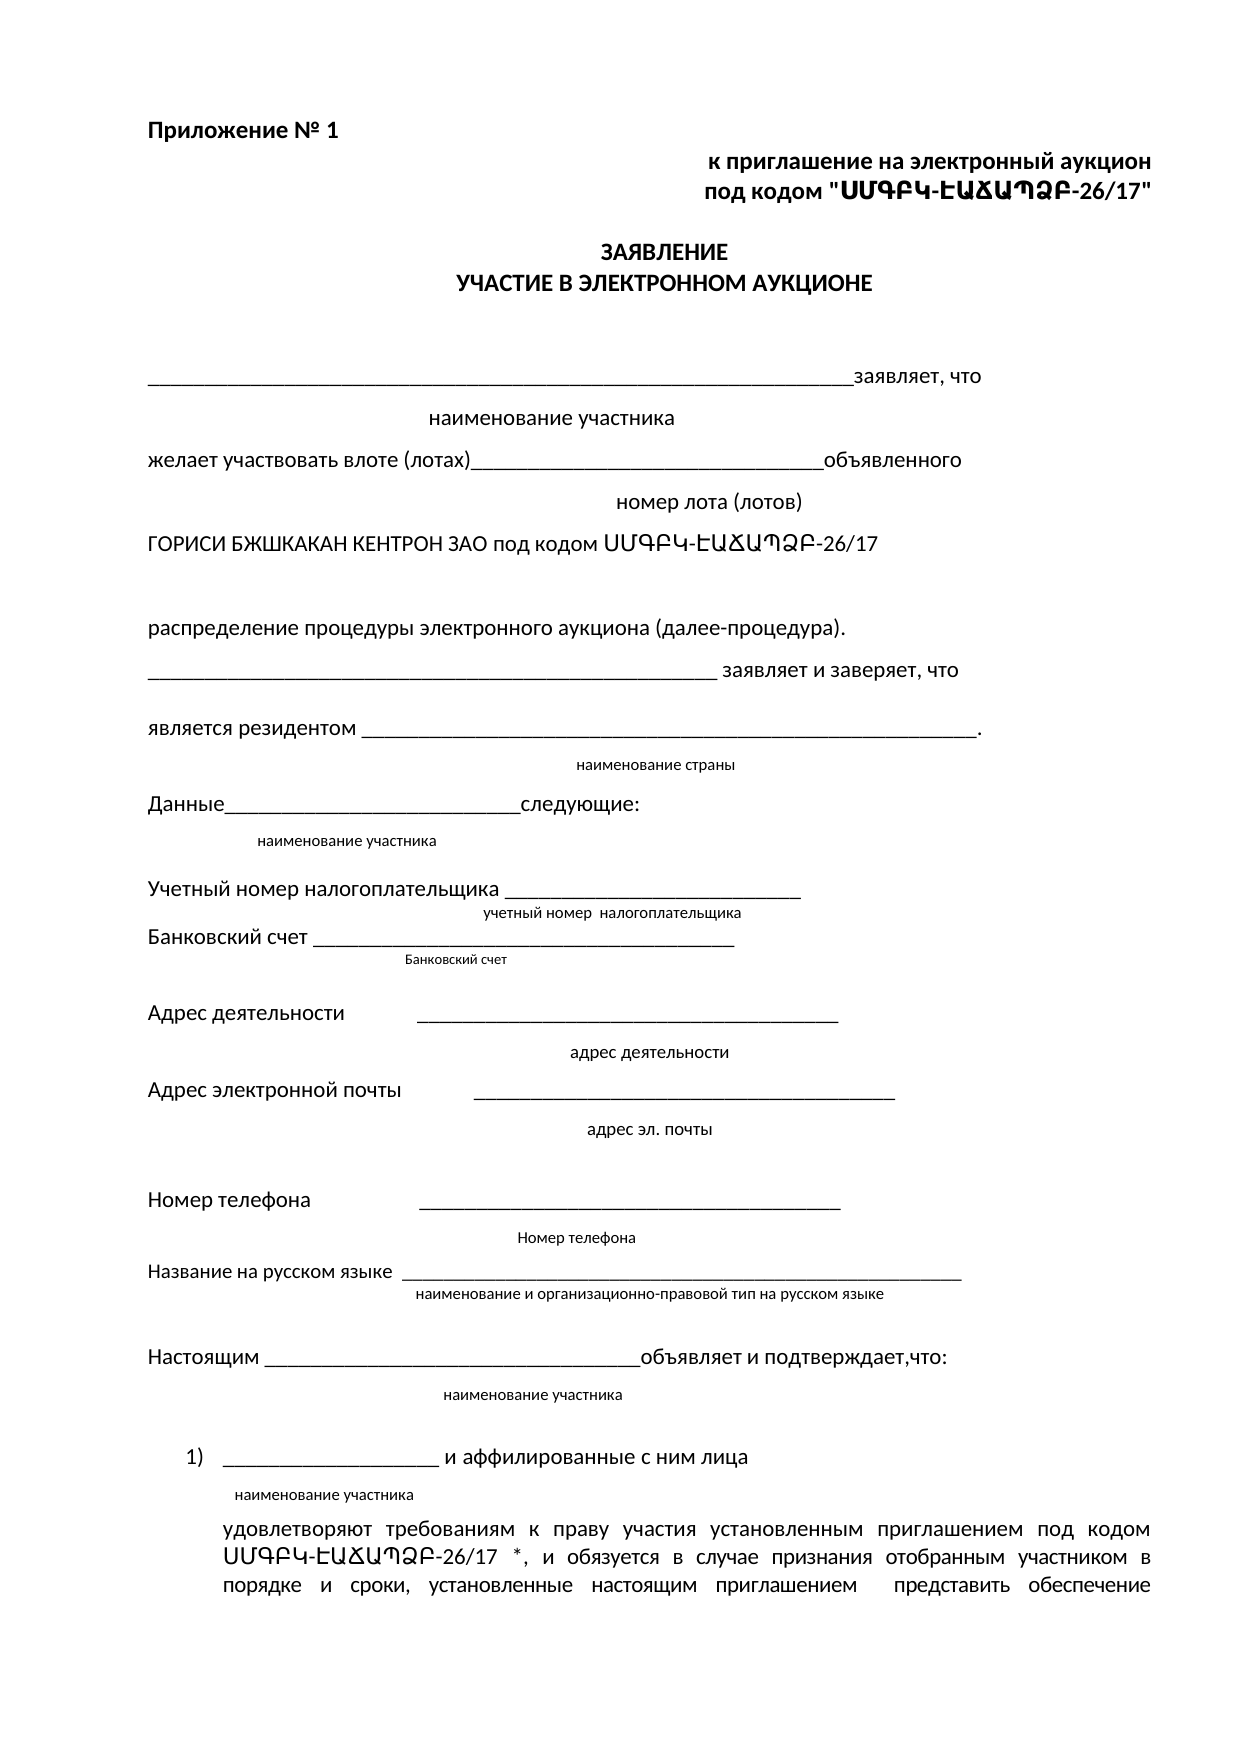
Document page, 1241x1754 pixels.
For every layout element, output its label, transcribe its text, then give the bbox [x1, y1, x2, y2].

text ______________________________________________________________заявляет, что [148, 361, 1152, 389]
text Настоящим _________________________________объявляет и подтверждает,что: [148, 1342, 1152, 1370]
text адрес эл. почты [148, 1117, 1152, 1140]
text Банковский счет _____________________________________ [148, 922, 1152, 950]
text наименование участника [148, 1484, 1152, 1504]
text наименование участника [148, 831, 1152, 851]
text к приглашение на электронный аукцион [177, 145, 1152, 176]
text адрес деятельности [148, 1040, 1152, 1063]
text Адрес деятельности _____________________________________ [148, 998, 1152, 1026]
text желает участвовать влоте (лотах)_______________________________объявленного [148, 445, 1152, 473]
text Учетный номер налогоплательщика __________________________ [148, 874, 1152, 902]
text Номер телефона [517, 1227, 1152, 1248]
text Название на русском языке ______________________________________________________ [148, 1258, 1152, 1283]
text __________________________________________________ заявляет и заверяет, что [148, 655, 1152, 683]
text является резидентом ______________________________________________________. [148, 713, 1152, 741]
text наименование и организационно-правовой тип на русском языке [148, 1283, 1152, 1304]
text УЧАСТИЕ В ЭЛЕКТРОННОМ АУКЦИОНЕ [177, 267, 1152, 298]
text Адрес электронной почты _____________________________________ [148, 1075, 1152, 1103]
text наименование страны [576, 754, 1152, 775]
text наименование участника [443, 1384, 1152, 1404]
text ГОРИСИ БЖШКАКАН КЕНТРОН ЗАО под кодом ՍՄԳԲԿ-ԷԱՃԱՊՁԲ-26/17 [148, 529, 1152, 557]
text распределение процедуры электронного аукциона (далее-процедура). [148, 613, 1152, 641]
text Банковский счет [148, 950, 1152, 968]
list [223, 1514, 1152, 1598]
text под кодом "ՍՄԳԲԿ-ԷԱՃԱՊՁԲ-26/17" [177, 176, 1152, 206]
text ЗАЯВЛЕНИЕ [177, 237, 1152, 267]
list ___________________ и аффилированные с ним лица [185, 1442, 1152, 1470]
text наименование участника [428, 403, 1152, 431]
text номер лота (лотов) [606, 487, 1152, 515]
text Номер телефона _____________________________________ [148, 1186, 1152, 1213]
text Данные__________________________следующие: [148, 789, 1152, 817]
text 2.4 На этапе аукциона участник представляет сниженные ценовые предложения в порядке, установленном пунктом 2.2 части 2 настоящего приглашения, без необходимости загрузки новых документов в систему. Приложение № 1 [148, 86, 1152, 145]
text учетный номер налогоплательщика [148, 902, 1152, 922]
